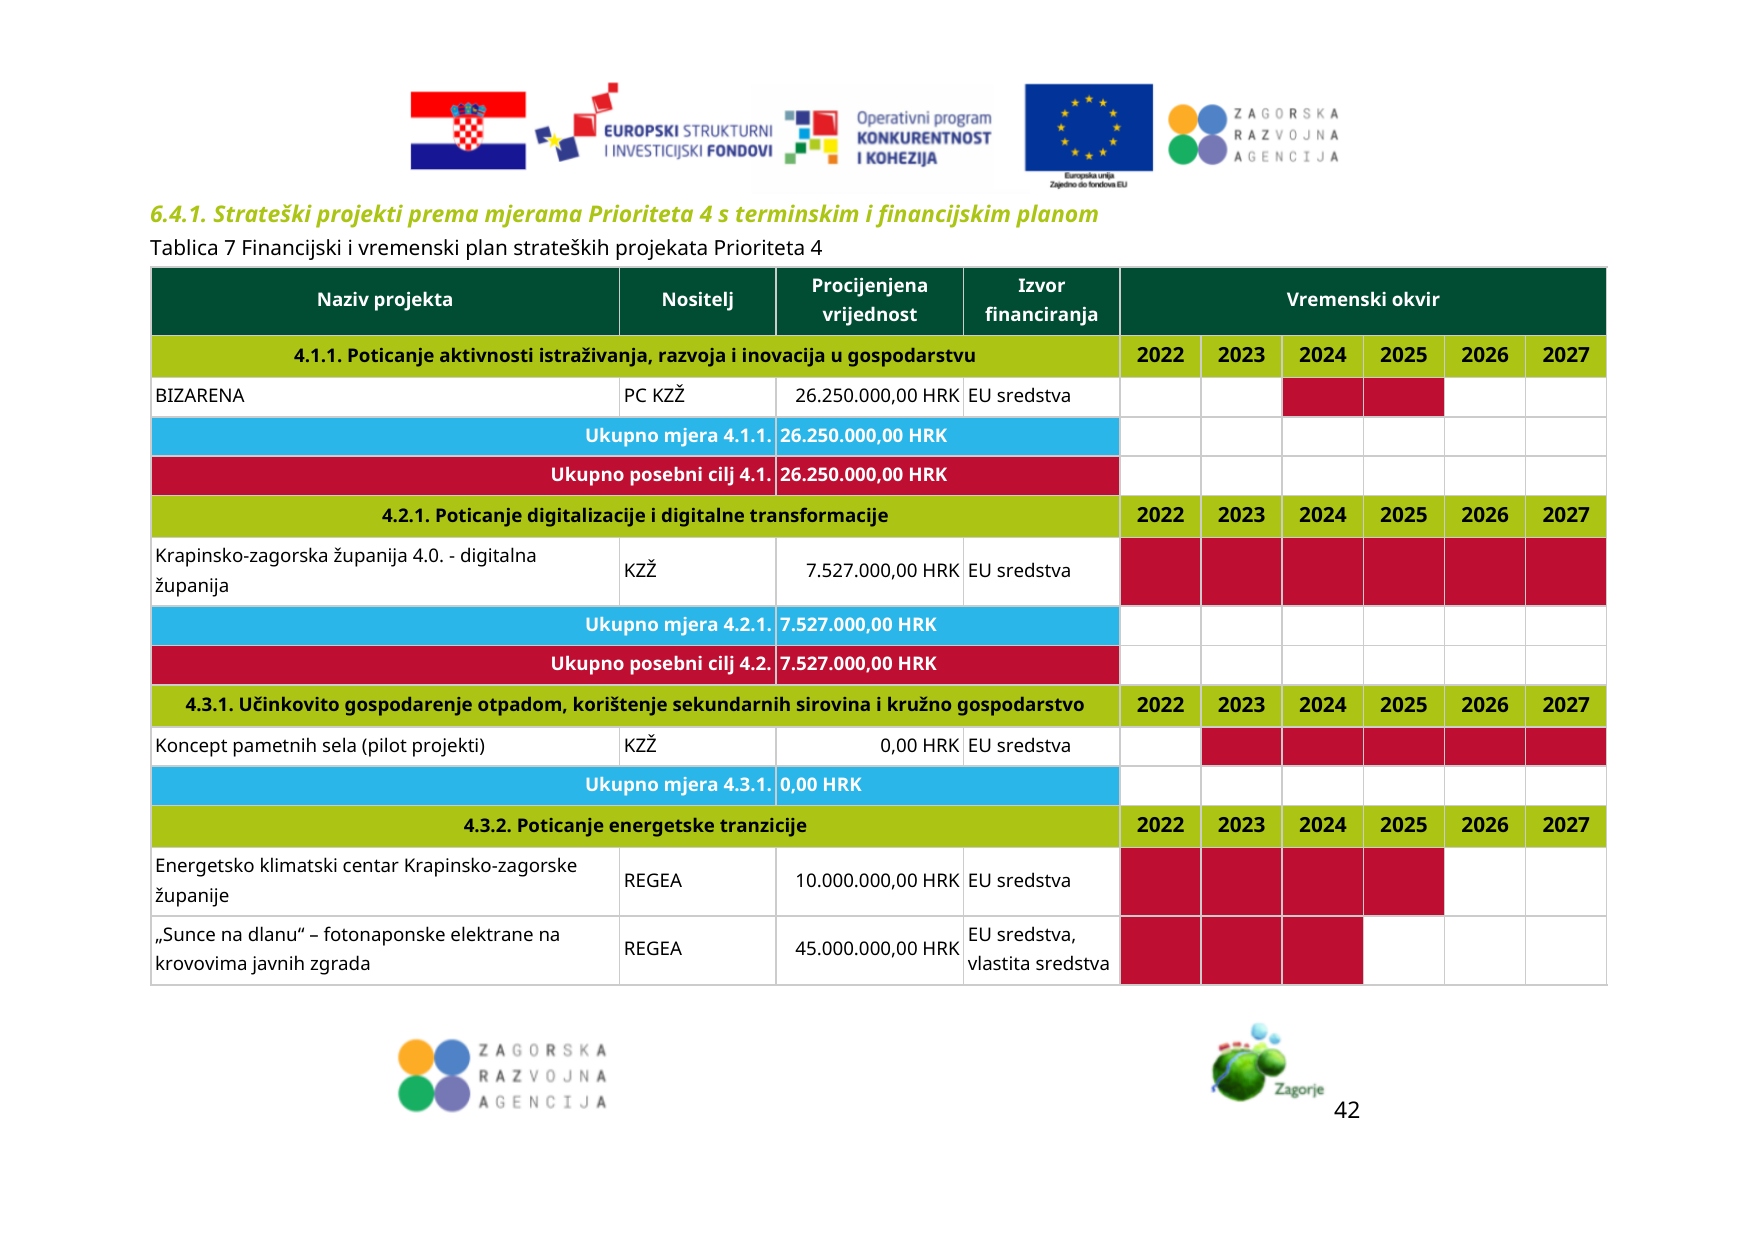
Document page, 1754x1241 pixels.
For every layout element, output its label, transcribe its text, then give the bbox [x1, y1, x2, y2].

table_cell EU sredstva [964, 538, 1119, 605]
table_cell [1283, 917, 1363, 984]
table_cell [1364, 848, 1444, 915]
picture [406, 75, 1348, 194]
table_cell [1283, 728, 1363, 765]
table_cell EU sredstva, vlastita sredstva [964, 917, 1119, 984]
table_cell 7.527.000,00 HRK [777, 538, 963, 605]
table_cell [1364, 728, 1444, 765]
table_cell [1526, 457, 1606, 495]
table_cell [1121, 378, 1200, 416]
table_cell [1283, 378, 1363, 416]
table_cell 2023 [1202, 806, 1281, 847]
table_cell [1121, 646, 1200, 684]
table_cell [1283, 418, 1363, 455]
table_cell 2023 [1202, 496, 1281, 537]
table_cell [1202, 538, 1281, 605]
table_cell 2022 [1121, 806, 1200, 847]
table_header Naziv projekta [152, 268, 619, 335]
subtitle 6.4.1. Strateški projekti prema mjerama Prioriteta 4 s terminskim i financijskim planom [150, 198, 1604, 229]
table_cell [1364, 767, 1444, 805]
table_cell 2026 [1445, 336, 1525, 377]
table_cell [1526, 848, 1606, 915]
table_cell [1526, 607, 1606, 645]
table_cell 0,00 HRK [777, 728, 963, 765]
table_cell [1202, 607, 1281, 645]
table_cell [1445, 457, 1525, 495]
table_cell 2027 [1526, 496, 1606, 537]
table_cell [1445, 917, 1525, 984]
table_cell [1445, 728, 1525, 765]
table_cell 2026 [1445, 686, 1525, 726]
table_cell [1364, 646, 1444, 684]
table_cell 2027 [1526, 686, 1606, 726]
table_cell Ukupno mjera 4.3.1. [152, 767, 775, 805]
table_cell [1121, 418, 1200, 455]
table_cell 2025 [1364, 806, 1444, 847]
table_cell 2024 [1283, 496, 1363, 537]
table_cell [1364, 917, 1444, 984]
table_cell Ukupno posebni cilj 4.2. [152, 646, 775, 684]
table_cell [1526, 728, 1606, 765]
table_cell [1445, 646, 1525, 684]
table_cell 2023 [1202, 336, 1281, 377]
table_cell [1364, 607, 1444, 645]
table_cell [1526, 538, 1606, 605]
table_cell Ukupno mjera 4.1.1. [152, 418, 775, 455]
table_cell [1283, 607, 1363, 645]
table_cell 2026 [1445, 806, 1525, 847]
table_cell [1364, 457, 1444, 495]
table_cell [1202, 378, 1281, 416]
table_cell BIZARENA [152, 378, 619, 416]
table_cell Krapinsko-zagorska županija 4.0. - digitalna županija [152, 538, 619, 605]
table_cell [1202, 848, 1281, 915]
table_cell [1364, 418, 1444, 455]
table_cell 2024 [1283, 806, 1363, 847]
table_cell REGEA [620, 848, 775, 915]
table_cell 2024 [1283, 336, 1363, 377]
table_cell 26.250.000,00 HRK [777, 457, 1119, 495]
table_cell [1202, 646, 1281, 684]
table_cell 0,00 HRK [777, 767, 1119, 805]
table_cell [1121, 728, 1200, 765]
table_cell 7.527.000,00 HRK [777, 607, 1119, 645]
table_cell 26.250.000,00 HRK [777, 378, 963, 416]
table_cell KZŽ [620, 538, 775, 605]
table_cell EU sredstva [964, 848, 1119, 915]
table_cell [1445, 607, 1525, 645]
table_cell [1283, 457, 1363, 495]
table_cell [1283, 646, 1363, 684]
table_cell [1526, 418, 1606, 455]
table_cell 2027 [1526, 806, 1606, 847]
table_header Izvor financiranja [964, 268, 1119, 335]
table_cell [1445, 378, 1525, 416]
table_cell 2025 [1364, 686, 1444, 726]
table_cell [1445, 418, 1525, 455]
table_cell 4.1.1. Poticanje aktivnosti istraživanja, razvoja i inovacija u gospodarstvu [152, 336, 1119, 377]
table_cell Energetsko klimatski centar Krapinsko-zagorske županije [152, 848, 619, 915]
table_cell „Sunce na dlanu“ – fotonaponske elektrane na krovovima javnih zgrada [152, 917, 619, 984]
table_cell 2025 [1364, 496, 1444, 537]
table_cell [1121, 607, 1200, 645]
table_header Procijenjena vrijednost [777, 268, 963, 335]
table_cell [1283, 538, 1363, 605]
table_cell [1202, 917, 1281, 984]
table_cell [1283, 848, 1363, 915]
table_cell [1445, 538, 1525, 605]
table_cell 2024 [1283, 686, 1363, 726]
table_cell [1526, 917, 1606, 984]
table_cell 2026 [1445, 496, 1525, 537]
table_cell [1445, 848, 1525, 915]
table_cell 26.250.000,00 HRK [777, 418, 1119, 455]
table_cell [1121, 767, 1200, 805]
table_cell Koncept pametnih sela (pilot projekti) [152, 728, 619, 765]
table_cell 2022 [1121, 496, 1200, 537]
table_cell [1283, 767, 1363, 805]
table_cell [1121, 848, 1200, 915]
table_cell PC KZŽ [620, 378, 775, 416]
table_cell [1202, 418, 1281, 455]
table_cell 2027 [1526, 336, 1606, 377]
table_cell 4.3.1. Učinkovito gospodarenje otpadom, korištenje sekundarnih sirovina i kružno gospodarstvo [152, 686, 1119, 726]
table_cell Ukupno mjera 4.2.1. [152, 607, 775, 645]
table_cell [1121, 457, 1200, 495]
table_cell [1364, 538, 1444, 605]
table_cell [1202, 767, 1281, 805]
table_cell Ukupno posebni cilj 4.1. [152, 457, 775, 495]
table_cell EU sredstva [964, 728, 1119, 765]
picture [393, 1006, 1334, 1119]
table_cell 45.000.000,00 HRK [777, 917, 963, 984]
table_cell 2022 [1121, 336, 1200, 377]
table_cell [1526, 767, 1606, 805]
table_cell 4.3.2. Poticanje energetske tranzicije [152, 806, 1119, 847]
text Tablica 7 Financijski i vremenski plan strateških projekata Prioriteta 4 [150, 233, 1604, 262]
table_cell 2025 [1364, 336, 1444, 377]
table_cell REGEA [620, 917, 775, 984]
table_cell 7.527.000,00 HRK [777, 646, 1119, 684]
table_cell EU sredstva [964, 378, 1119, 416]
table_cell [1445, 767, 1525, 805]
table_cell [1121, 917, 1200, 984]
table_cell KZŽ [620, 728, 775, 765]
table_cell 2023 [1202, 686, 1281, 726]
table_cell [1526, 378, 1606, 416]
table_header Nositelj [620, 268, 775, 335]
table_cell 4.2.1. Poticanje digitalizacije i digitalne transformacije [152, 496, 1119, 537]
table_cell [1202, 728, 1281, 765]
table_cell [1364, 378, 1444, 416]
table_cell 2022 [1121, 686, 1200, 726]
table_cell [1121, 538, 1200, 605]
table_header Vremenski okvir [1121, 268, 1606, 335]
table_cell 10.000.000,00 HRK [777, 848, 963, 915]
table_cell [1202, 457, 1281, 495]
table_cell [1526, 646, 1606, 684]
